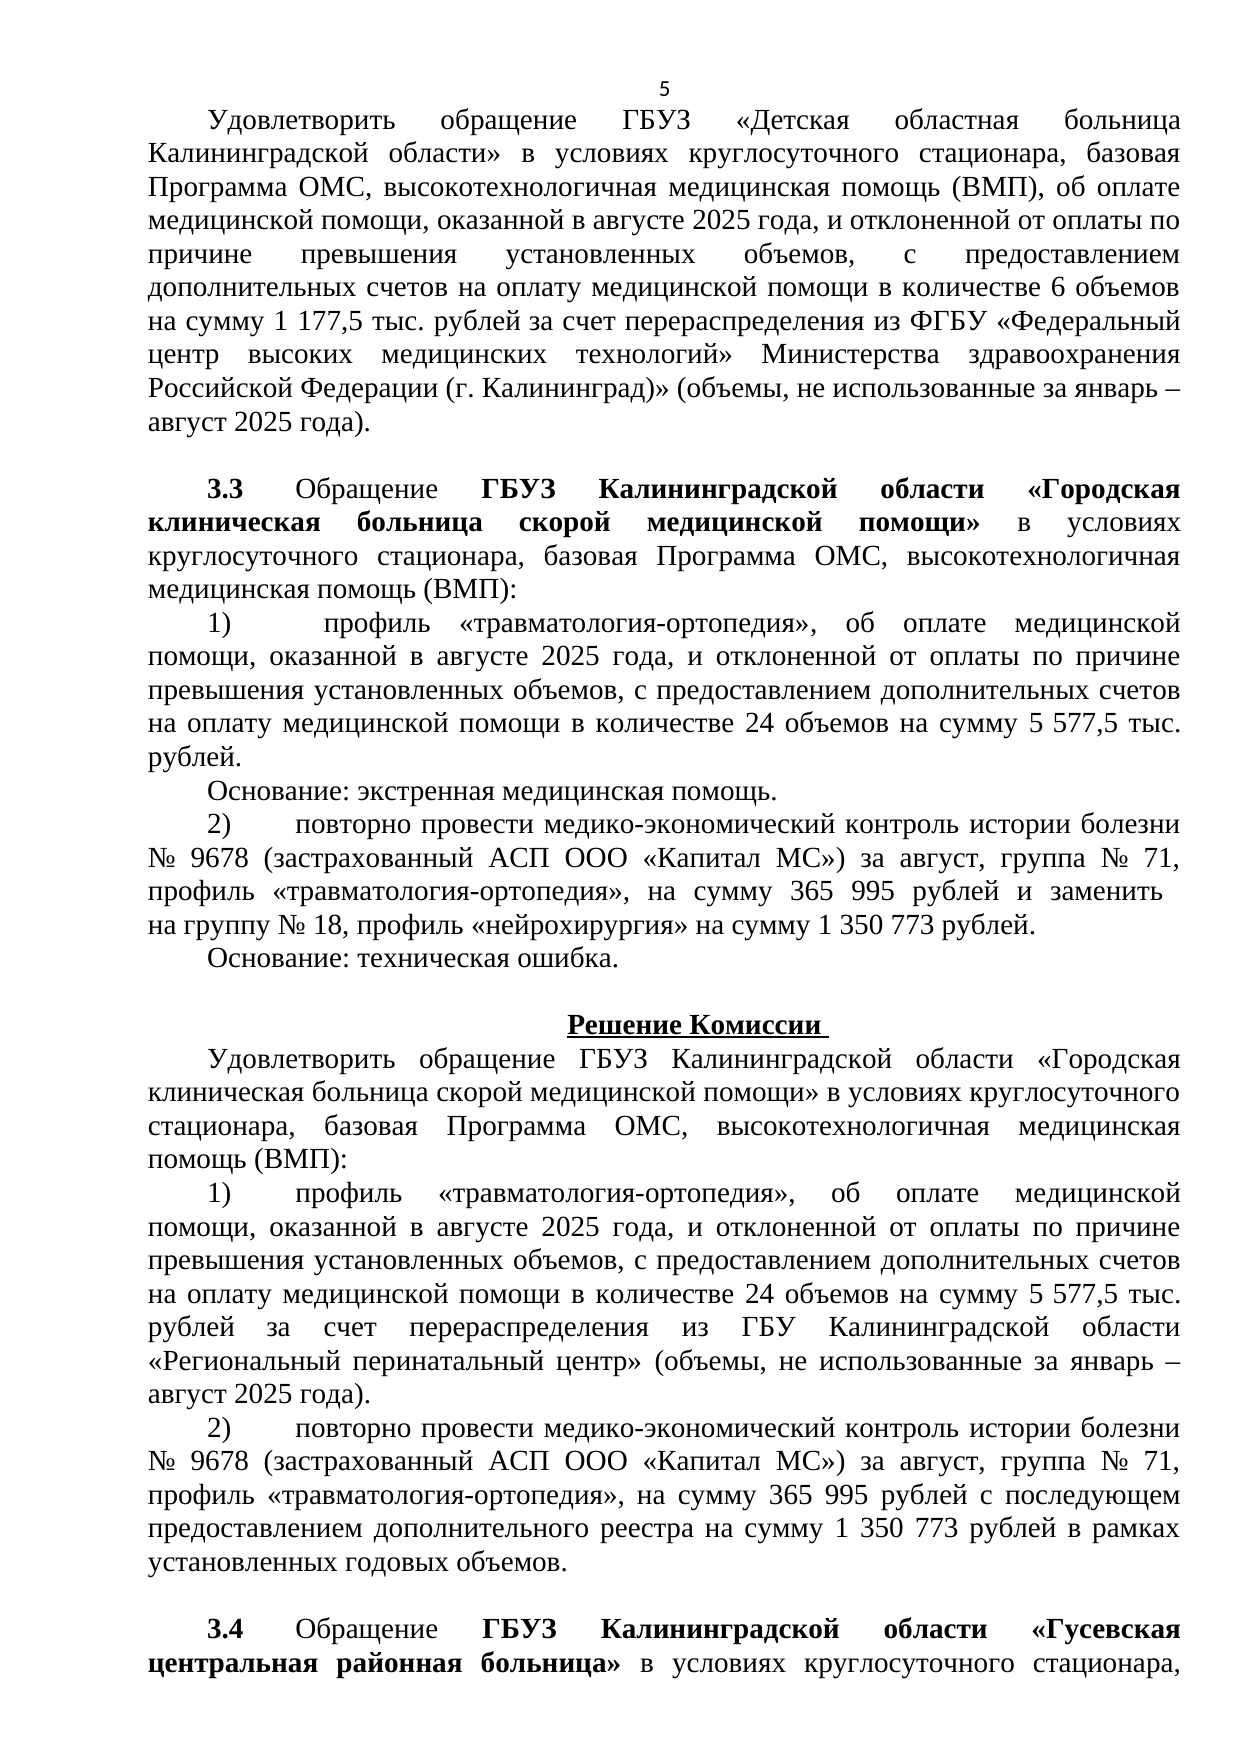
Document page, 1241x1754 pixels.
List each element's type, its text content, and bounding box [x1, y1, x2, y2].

text Основание: техническая ошибка. [148, 940, 1181, 974]
text Решение Комиссии [148, 1007, 1181, 1041]
text Основание: экстренная медицинская помощь. [148, 773, 1181, 806]
list повторно провести медико-экономический контроль истории болезни № 9678 (застрахованный АСП ООО «Капитал МС») за август, группа № 71, профиль «травматология-ортопедия», на сумму 365 995 рублей с последующем предоставлением дополнительного реестра на сумму 1 350 773 рублей в рамках установленных годовых объемов. [148, 1410, 1181, 1578]
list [148, 1611, 1181, 1678]
list Обращение ГБУЗ Калининградской области «Городская клиническая больница скорой медицинской помощи» в условиях круглосуточного стационара, базовая Программа ОМС, высокотехнологичная медицинская помощь (ВМП): [148, 471, 1181, 605]
text Удовлетворить обращение ГБУЗ Калининградской области «Городская клиническая больница скорой медицинской помощи» в условиях круглосуточного стационара, базовая Программа ОМС, высокотехнологичная медицинская помощь (ВМП): [148, 1041, 1181, 1175]
list профиль «травматология-ортопедия», об оплате медицинской помощи, оказанной в августе 2025 года, и отклоненной от оплаты по причине превышения установленных объемов, с предоставлением дополнительных счетов на оплату медицинской помощи в количестве 24 объемов на сумму 5 577,5 тыс. рублей за счет перераспределения из ГБУ Калининградской области «Региональный перинатальный центр» (объемы, не использованные за январь – август 2025 года). [148, 1175, 1181, 1410]
list профиль «травматология-ортопедия», об оплате медицинской помощи, оказанной в августе 2025 года, и отклоненной от оплаты по причине превышения установленных объемов, с предоставлением дополнительных счетов на оплату медицинской помощи в количестве 24 объемов на сумму 5 577,5 тыс. рублей. [148, 605, 1181, 773]
list повторно провести медико-экономический контроль истории болезни № 9678 (застрахованный АСП ООО «Капитал МС») за август, группа № 71, профиль «травматология-ортопедия», на сумму 365 995 рублей и заменить на группу № 18, профиль «нейрохирургия» на сумму 1 350 773 рублей. [148, 806, 1181, 940]
text Удовлетворить обращение ГБУЗ «Детская областная больница Калининградской области» в условиях круглосуточного стационара, базовая Программа ОМС, высокотехнологичная медицинская помощь (ВМП), об оплате медицинской помощи, оказанной в августе 2025 года, и отклоненной от оплаты по причине превышения установленных объемов, с предоставлением дополнительных счетов на оплату медицинской помощи в количестве 6 объемов на сумму 1 177,5 тыс. рублей за счет перераспределения из ФГБУ «Федеральный центр высоких медицинских технологий» Министерства здравоохранения Российской Федерации (г. Калининград)» (объемы, не использованные за январь – август 2025 года). [148, 102, 1181, 437]
